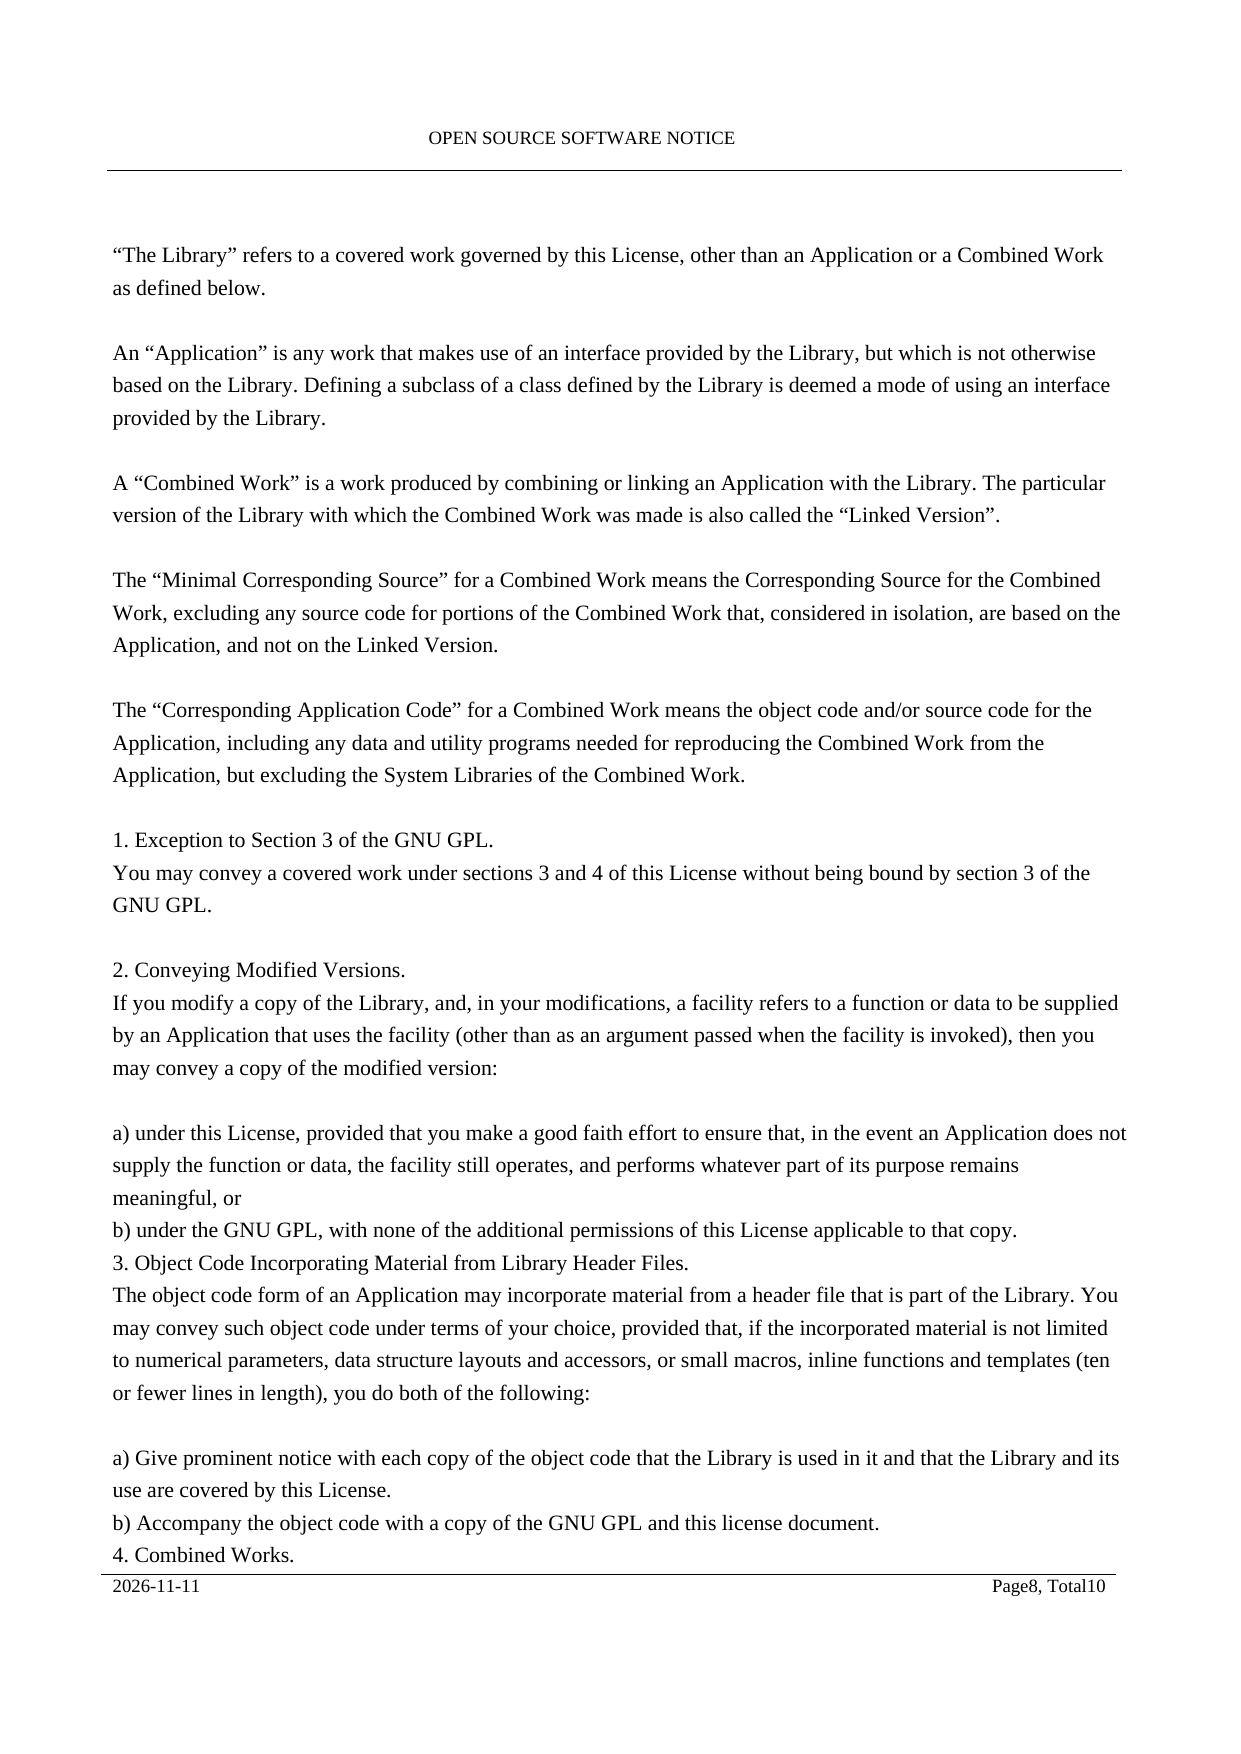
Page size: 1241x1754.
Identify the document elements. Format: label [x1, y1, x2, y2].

text [112, 206, 1128, 1571]
